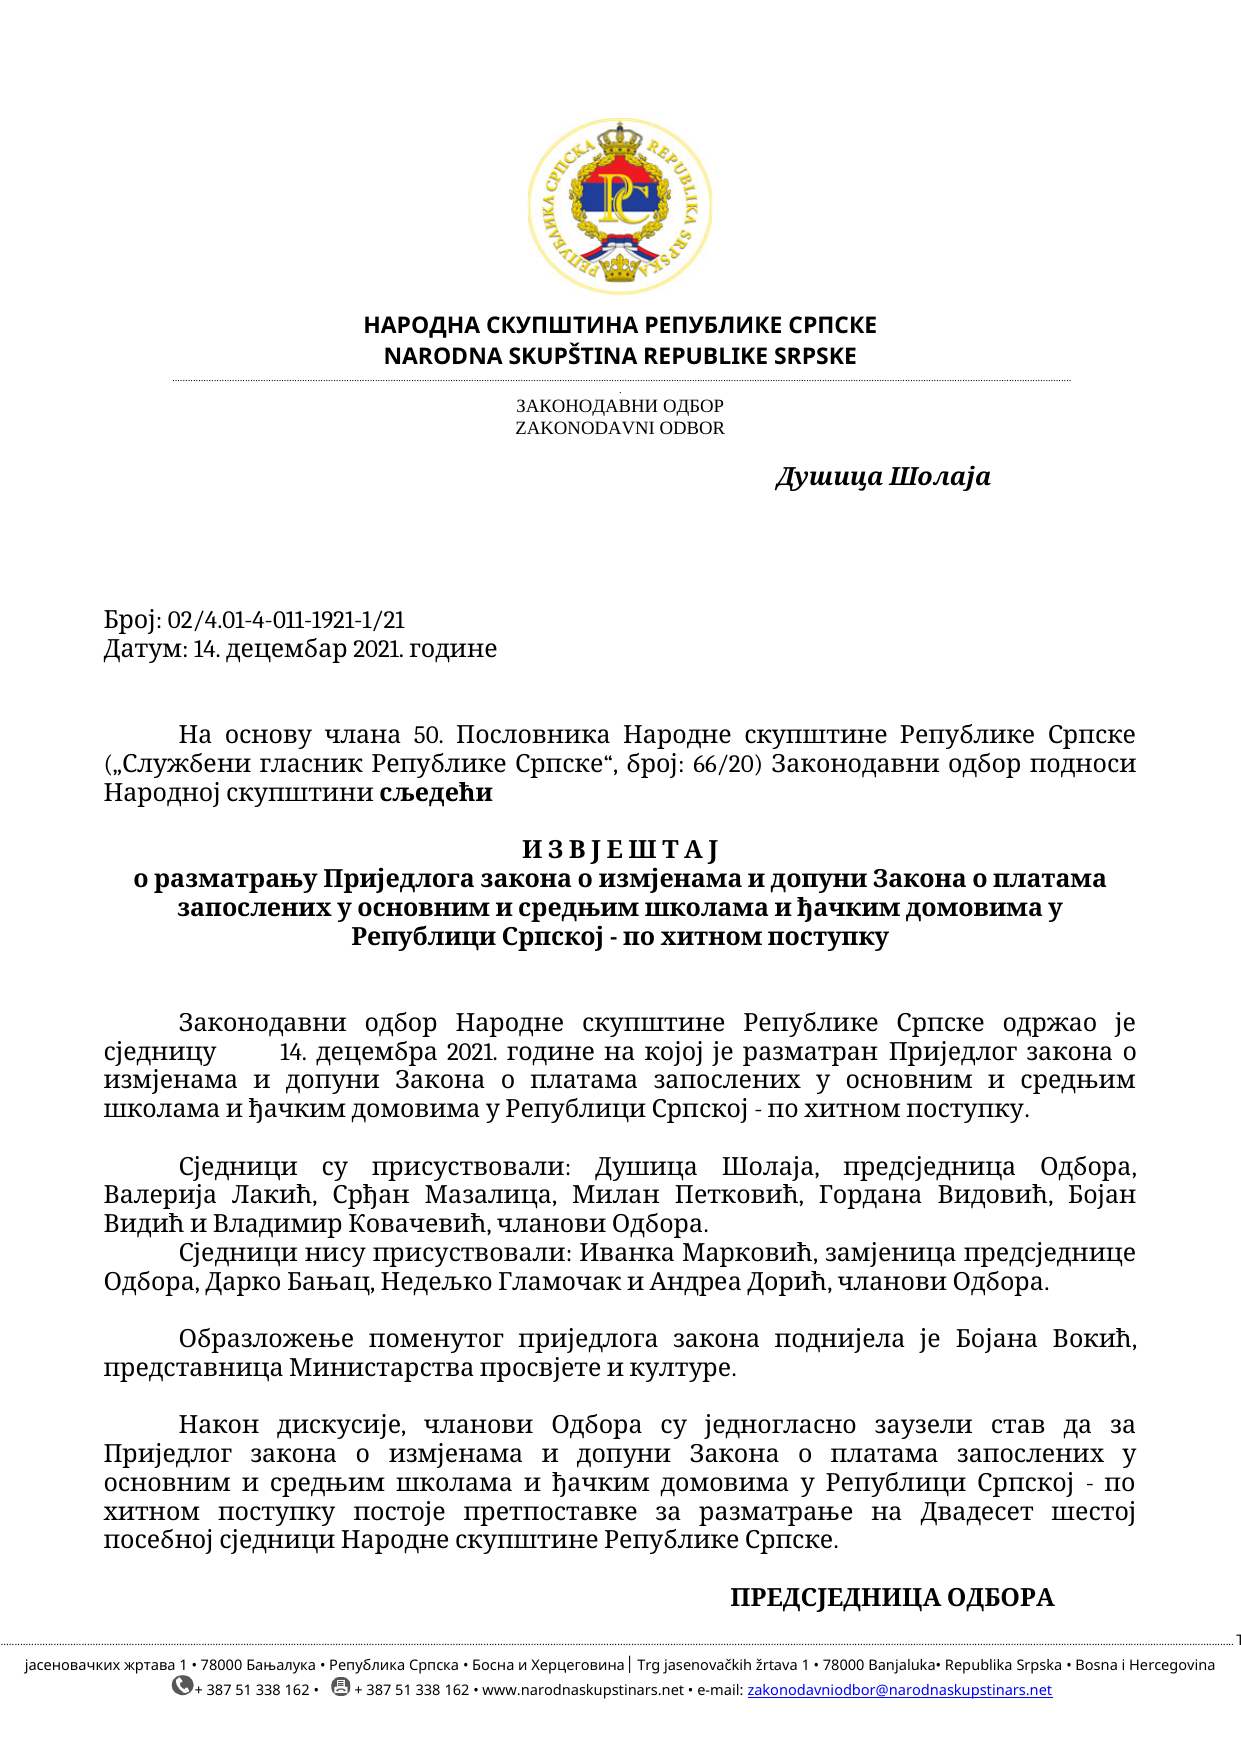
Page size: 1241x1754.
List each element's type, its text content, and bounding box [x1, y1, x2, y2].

text Законодавни одбор Народне скупштине Републике Српске одржао је сједницу 14. децембра 2021. године на којој је разматран Приједлог закона о измјенама и допуни Закона о платама запослених у основним и средњим школама и ђачким домовима у Републици Српској - по хитном поступку. [103, 1009, 1137, 1124]
text Датум: 14. децембар 2021. године [103, 635, 1137, 664]
text о разматрању Приједлога закона о измјенама и допуни Закона о платама запослених у основним и средњим школама и ђачким домовима у Републици Српској - по хитном поступку [103, 865, 1137, 951]
text ПРЕДСЈЕДНИЦА ОДБОРА [103, 1584, 1137, 1612]
text Сједници су присуствовали: Душица Шолаја, предсједница Одбора, Валерија Лакић, Срђан Мазалица, Милан Петковић, Гордана Видовић, Бојан Видић и Владимир Ковачевић, чланови Одбора. [103, 1152, 1137, 1239]
text Душица Шолаја [103, 462, 1137, 491]
text Након дискусије, чланови Одбора су једногласно заузели став да за Приједлог закона о измјенама и допуни Закона о платама запослених у основним и средњим школама и ђачким домовима у Републици Српској - по хитном поступку постоје претпоставке за разматрање на Двадесет шестој посебној сједници Народне скупштине Републике Српске. [103, 1411, 1137, 1555]
text Образложење поменутог приједлога закона поднијела је Бојана Вокић, представница Министарства просвјете и културе. [103, 1325, 1137, 1382]
text Сједници нису присуствовали: Иванка Марковић, замјеница предсједнице Одбора, Дарко Бањац, Недељко Гламочак и Андреа Дорић, чланови Одбора. [103, 1239, 1137, 1296]
text Број: 02/4.01-4-011-1921-1/21 [103, 606, 1137, 635]
text На основу члана 50. Пословника Народне скупштине Републике Српске („Службени гласник Републике Српске“, број: 66/20) Законодавни одбор подноси Народној скупштини сљедећи [103, 721, 1137, 807]
text И З В Ј Е Ш Т А Ј [103, 836, 1137, 865]
